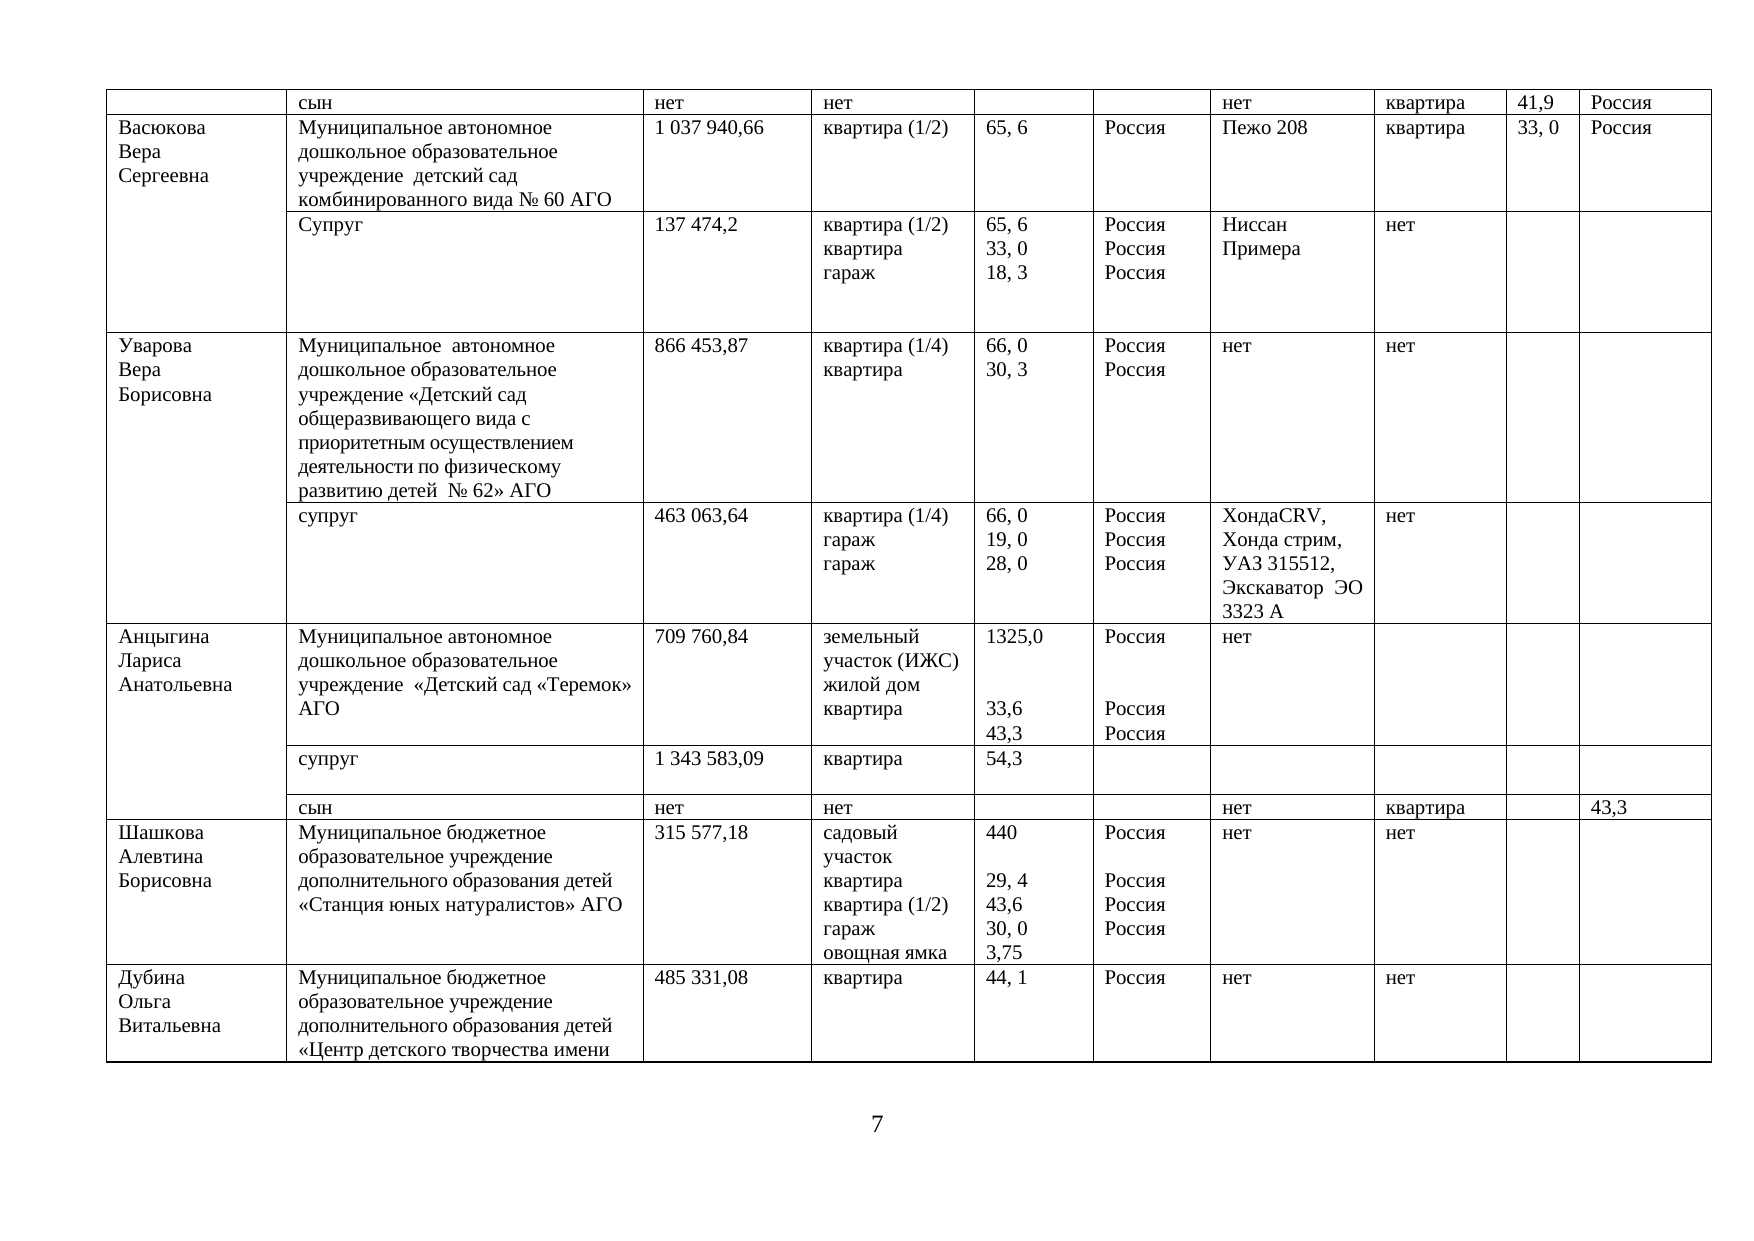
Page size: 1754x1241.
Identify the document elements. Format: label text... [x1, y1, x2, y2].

table_cell нет [1211, 333, 1374, 502]
table_cell [1580, 333, 1711, 502]
table_cell Россия Россия Россия [1094, 212, 1210, 332]
table_cell Анцыгина Лариса Анатольевна [107, 624, 286, 819]
table_cell [1580, 746, 1711, 794]
table_cell Уварова Вера Борисовна [107, 333, 286, 623]
table_cell [1580, 820, 1711, 964]
table_cell Муниципальное автономное дошкольное образовательное учреждение «Детский сад «Теремок» АГО [287, 624, 643, 744]
table_cell нет [1211, 820, 1374, 964]
table_cell [1507, 333, 1579, 502]
table_cell нет [1375, 965, 1506, 1061]
table_cell Россия Россия [1094, 333, 1210, 502]
table_cell 1 343 583,09 [644, 746, 811, 794]
table_cell нет [812, 90, 974, 114]
table_cell [1580, 965, 1711, 1061]
table_cell [1094, 746, 1210, 794]
table_cell 1325,0 33,6 43,3 [975, 624, 1093, 744]
table_cell [1507, 746, 1579, 794]
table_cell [107, 965, 286, 1061]
table_cell садовый участок квартира квартира (1/2) гараж овощная ямка [812, 820, 974, 964]
table_cell Россия [1094, 115, 1210, 211]
table_cell квартира (1/4) квартира [812, 333, 974, 502]
table_cell квартира [1375, 795, 1506, 819]
table_cell нет [644, 90, 811, 114]
table_cell [1375, 746, 1506, 794]
table_cell квартира [1375, 115, 1506, 211]
table_cell 65, 6 [975, 115, 1093, 211]
table_cell Муниципальное автономное дошкольное образовательное учреждение детский сад комбинированного вида № 60 АГО [287, 115, 643, 211]
table_cell [975, 795, 1093, 819]
table_cell 66, 0 19, 0 28, 0 [975, 503, 1093, 623]
table_cell 33, 0 [1507, 115, 1579, 211]
table_cell Россия [1580, 115, 1711, 211]
table_cell нет [1211, 965, 1374, 1061]
table_cell 485 331,08 [644, 965, 811, 1061]
table_cell квартира (1/4) гараж гараж [812, 503, 974, 623]
table_cell нет [1211, 795, 1374, 819]
table_cell 66, 0 30, 3 [975, 333, 1093, 502]
table_cell ХондаCRV, Хонда стрим, УАЗ 315512, Экскаватор ЭО 3323 А [1211, 503, 1374, 623]
table_cell супруг [287, 746, 643, 794]
table_cell 65, 6 33, 0 18, 3 [975, 212, 1093, 332]
table_cell квартира [812, 746, 974, 794]
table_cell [287, 965, 643, 1061]
table_cell 1 037 940,66 [644, 115, 811, 211]
table_cell [1507, 965, 1579, 1061]
table_cell 41,9 [1507, 90, 1579, 114]
table_cell 43,3 [1580, 795, 1711, 819]
table_cell нет [812, 795, 974, 819]
table_cell Васюкова Вера Сергеевна [107, 115, 286, 332]
table_cell [1507, 820, 1579, 964]
table_cell 54,3 [975, 746, 1093, 794]
table_cell [1094, 795, 1210, 819]
table_cell квартира (1/2) [812, 115, 974, 211]
table_cell 709 760,84 [644, 624, 811, 744]
table_cell Россия [1580, 90, 1711, 114]
table_cell нет [1211, 90, 1374, 114]
table_cell 866 453,87 [644, 333, 811, 502]
table_cell 440 29, 4 43,6 30, 0 3,75 [975, 820, 1093, 964]
table_cell [1580, 212, 1711, 332]
table_cell Шашкова Алевтина Борисовна [107, 820, 286, 964]
table_cell Ниссан Примера [1211, 212, 1374, 332]
table_cell нет [1375, 820, 1506, 964]
table_cell земельный участок (ИЖС) жилой дом квартира [812, 624, 974, 744]
table_cell [1094, 90, 1210, 114]
table_cell [1580, 624, 1711, 744]
table_cell [1507, 795, 1579, 819]
table_cell [975, 90, 1093, 114]
table_cell 44, 1 [975, 965, 1093, 1061]
table_cell супруг [287, 503, 643, 623]
table_cell [1507, 212, 1579, 332]
table_cell сын [287, 90, 643, 114]
table_cell 463 063,64 [644, 503, 811, 623]
table_cell [1507, 624, 1579, 744]
table_cell квартира (1/2) квартира гараж [812, 212, 974, 332]
table_cell Россия Россия Россия [1094, 624, 1210, 744]
table_cell Россия Россия Россия [1094, 503, 1210, 623]
table_cell сын [287, 795, 643, 819]
table_cell Пежо 208 [1211, 115, 1374, 211]
table_cell [1580, 503, 1711, 623]
table_cell нет [1375, 333, 1506, 502]
table_cell Муниципальное автономное дошкольное образовательное учреждение «Детский сад общеразвивающего вида с приоритетным осуществлением деятельности по физическому развитию детей № 62» АГО [287, 333, 643, 502]
table_cell нет [644, 795, 811, 819]
table_cell 137 474,2 [644, 212, 811, 332]
table_cell нет [1375, 212, 1506, 332]
table_cell квартира [812, 965, 974, 1061]
table_cell [1507, 503, 1579, 623]
table_cell нет [1211, 624, 1374, 744]
table_cell нет [1375, 503, 1506, 623]
table_cell 315 577,18 [644, 820, 811, 964]
table_cell Россия [1094, 965, 1210, 1061]
table_cell [1211, 746, 1374, 794]
table_cell Россия Россия Россия Россия [1094, 820, 1210, 964]
table_cell Муниципальное бюджетное образовательное учреждение дополнительного образования детей «Станция юных натуралистов» АГО [287, 820, 643, 964]
table_cell [1375, 624, 1506, 744]
table_cell квартира [1375, 90, 1506, 114]
table_cell Супруг [287, 212, 643, 332]
